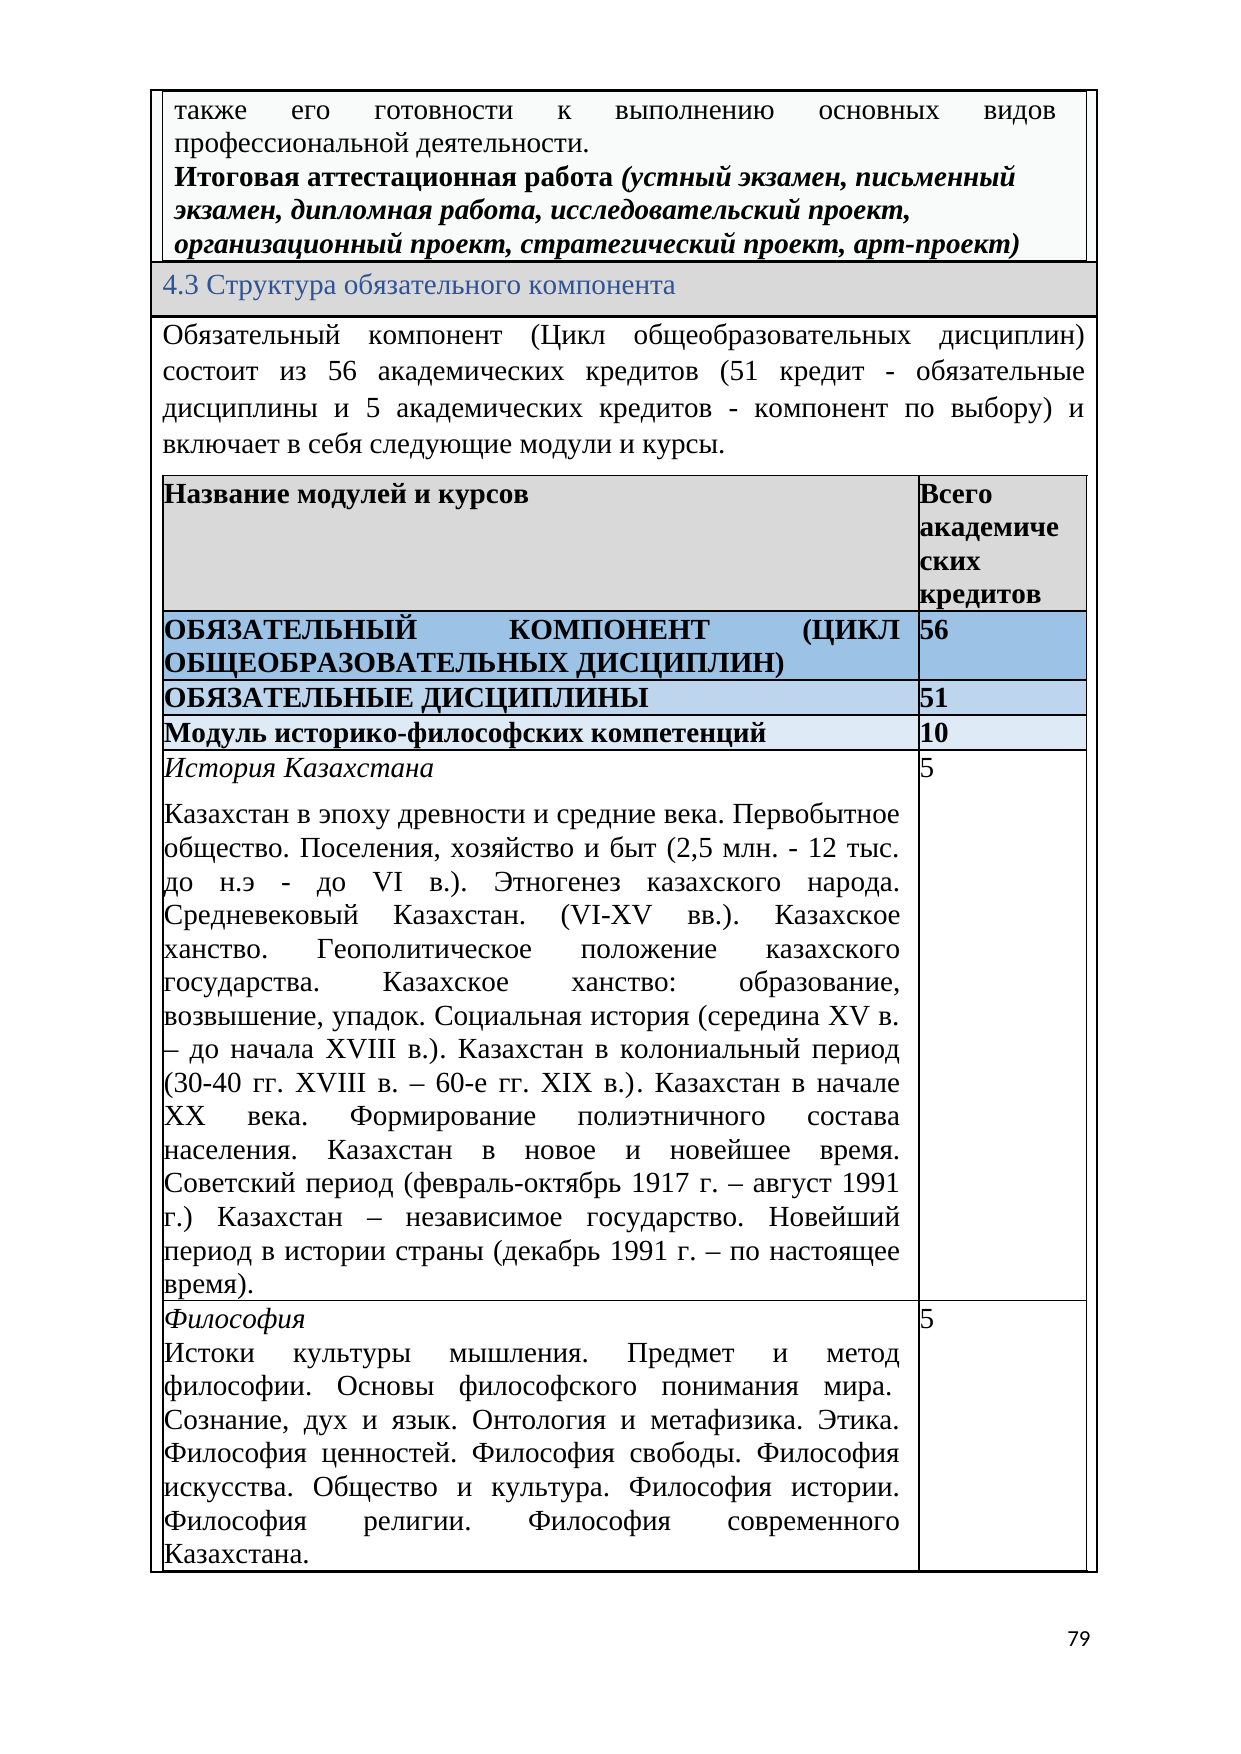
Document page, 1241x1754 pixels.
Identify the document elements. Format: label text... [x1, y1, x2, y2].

table_cell 4.3 Структура обязательного компонента [152, 263, 1096, 315]
table_cell [163, 92, 1086, 260]
table_cell [1087, 91, 1096, 261]
table_cell [152, 91, 162, 261]
